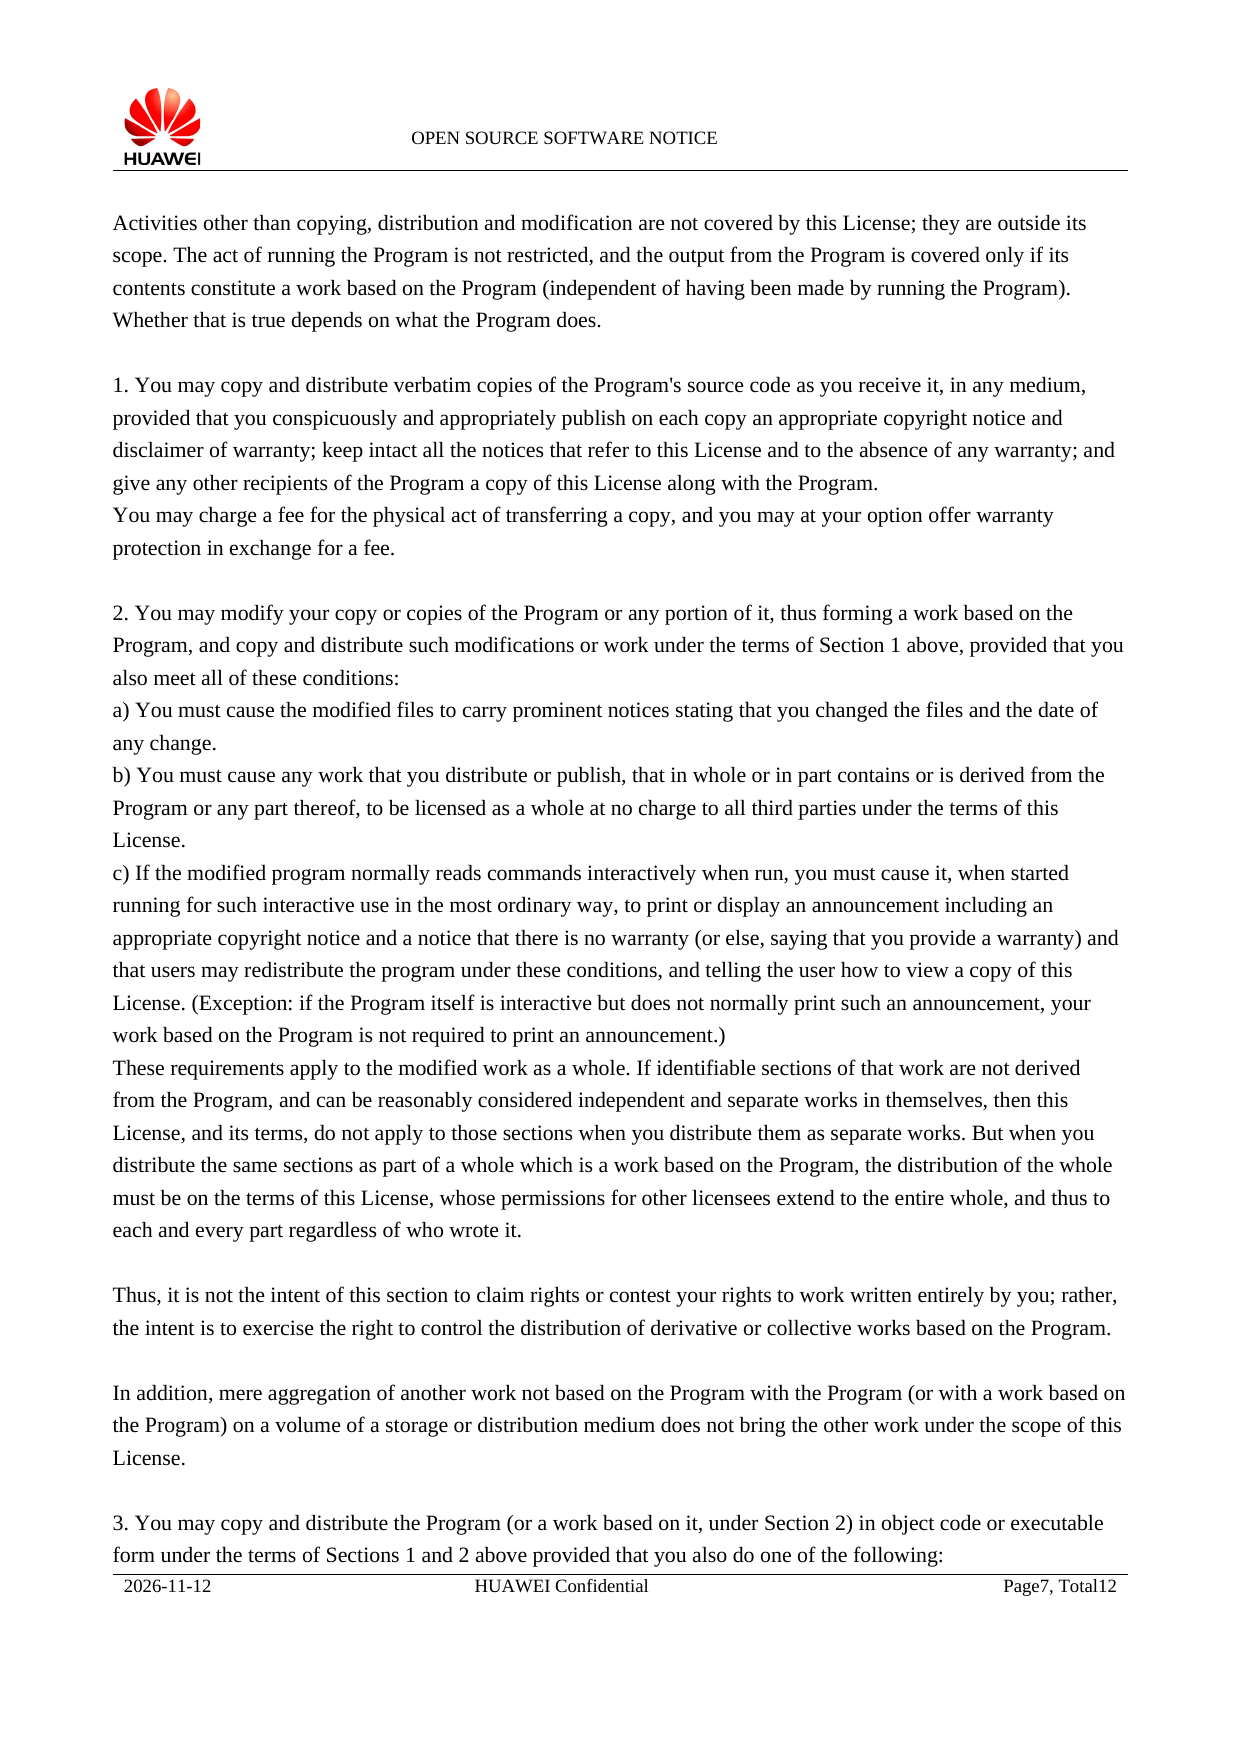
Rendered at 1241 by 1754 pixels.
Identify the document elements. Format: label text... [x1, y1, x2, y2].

text These requirements apply to the modified work as a whole. If identifiable sections of that work are not derived from the Program, and can be reasonably considered independent and separate works in themselves, then this License, and its terms, do not apply to those sections when you distribute them as separate works. But when you distribute the same sections as part of a whole which is a work based on the Program, the distribution of the whole must be on the terms of this License, whose permissions for other licensees extend to the entire whole, and thus to each and every part regardless of who wrote it. [112, 1051, 1128, 1246]
text a) You must cause the modified files to carry prominent notices stating that you changed the files and the date of any change. [112, 694, 1128, 759]
text 1. You may copy and distribute verbatim copies of the Program's source code as you receive it, in any medium, provided that you conspicuously and appropriately publish on each copy an appropriate copyright notice and disclaimer of warranty; keep intact all the notices that refer to this License and to the absence of any warranty; and give any other recipients of the Program a copy of this License along with the Program. [112, 369, 1128, 499]
text b) You must cause any work that you distribute or publish, that in whole or in part contains or is derived from the Program or any part thereof, to be licensed as a whole at no charge to all third parties under the terms of this License. [112, 759, 1128, 856]
picture [124, 88, 201, 165]
text 3. You may copy and distribute the Program (or a work based on it, under Section 2) in object code or executable form under the terms of Sections 1 and 2 above provided that you also do one of the following: [112, 1506, 1128, 1571]
text 2. You may modify your copy or copies of the Program or any portion of it, thus forming a work based on the Program, and copy and distribute such modifications or work under the terms of Section 1 above, provided that you also meet all of these conditions: [112, 596, 1128, 694]
text Activities other than copying, distribution and modification are not covered by this License; they are outside its scope. The act of running the Program is not restricted, and the output from the Program is covered only if its contents constitute a work based on the Program (independent of having been made by running the Program). Whether that is true depends on what the Program does. [112, 206, 1128, 336]
text c) If the modified program normally reads commands interactively when run, you must cause it, when started running for such interactive use in the most ordinary way, to print or display an announcement including an appropriate copyright notice and a notice that there is no warranty (or else, saying that you provide a warranty) and that users may redistribute the program under these conditions, and telling the user how to view a copy of this License. (Exception: if the Program itself is interactive but does not normally print such an announcement, your work based on the Program is not required to print an announcement.) [112, 856, 1128, 1051]
text Thus, it is not the intent of this section to claim rights or contest your rights to work written entirely by you; rather, the intent is to exercise the right to control the distribution of derivative or collective works based on the Program. [112, 1279, 1128, 1344]
text You may charge a fee for the physical act of transferring a copy, and you may at your option offer warranty protection in exchange for a fee. [112, 499, 1128, 564]
text In addition, mere aggregation of another work not based on the Program with the Program (or with a work based on the Program) on a volume of a storage or distribution medium does not bring the other work under the scope of this License. [112, 1376, 1128, 1474]
